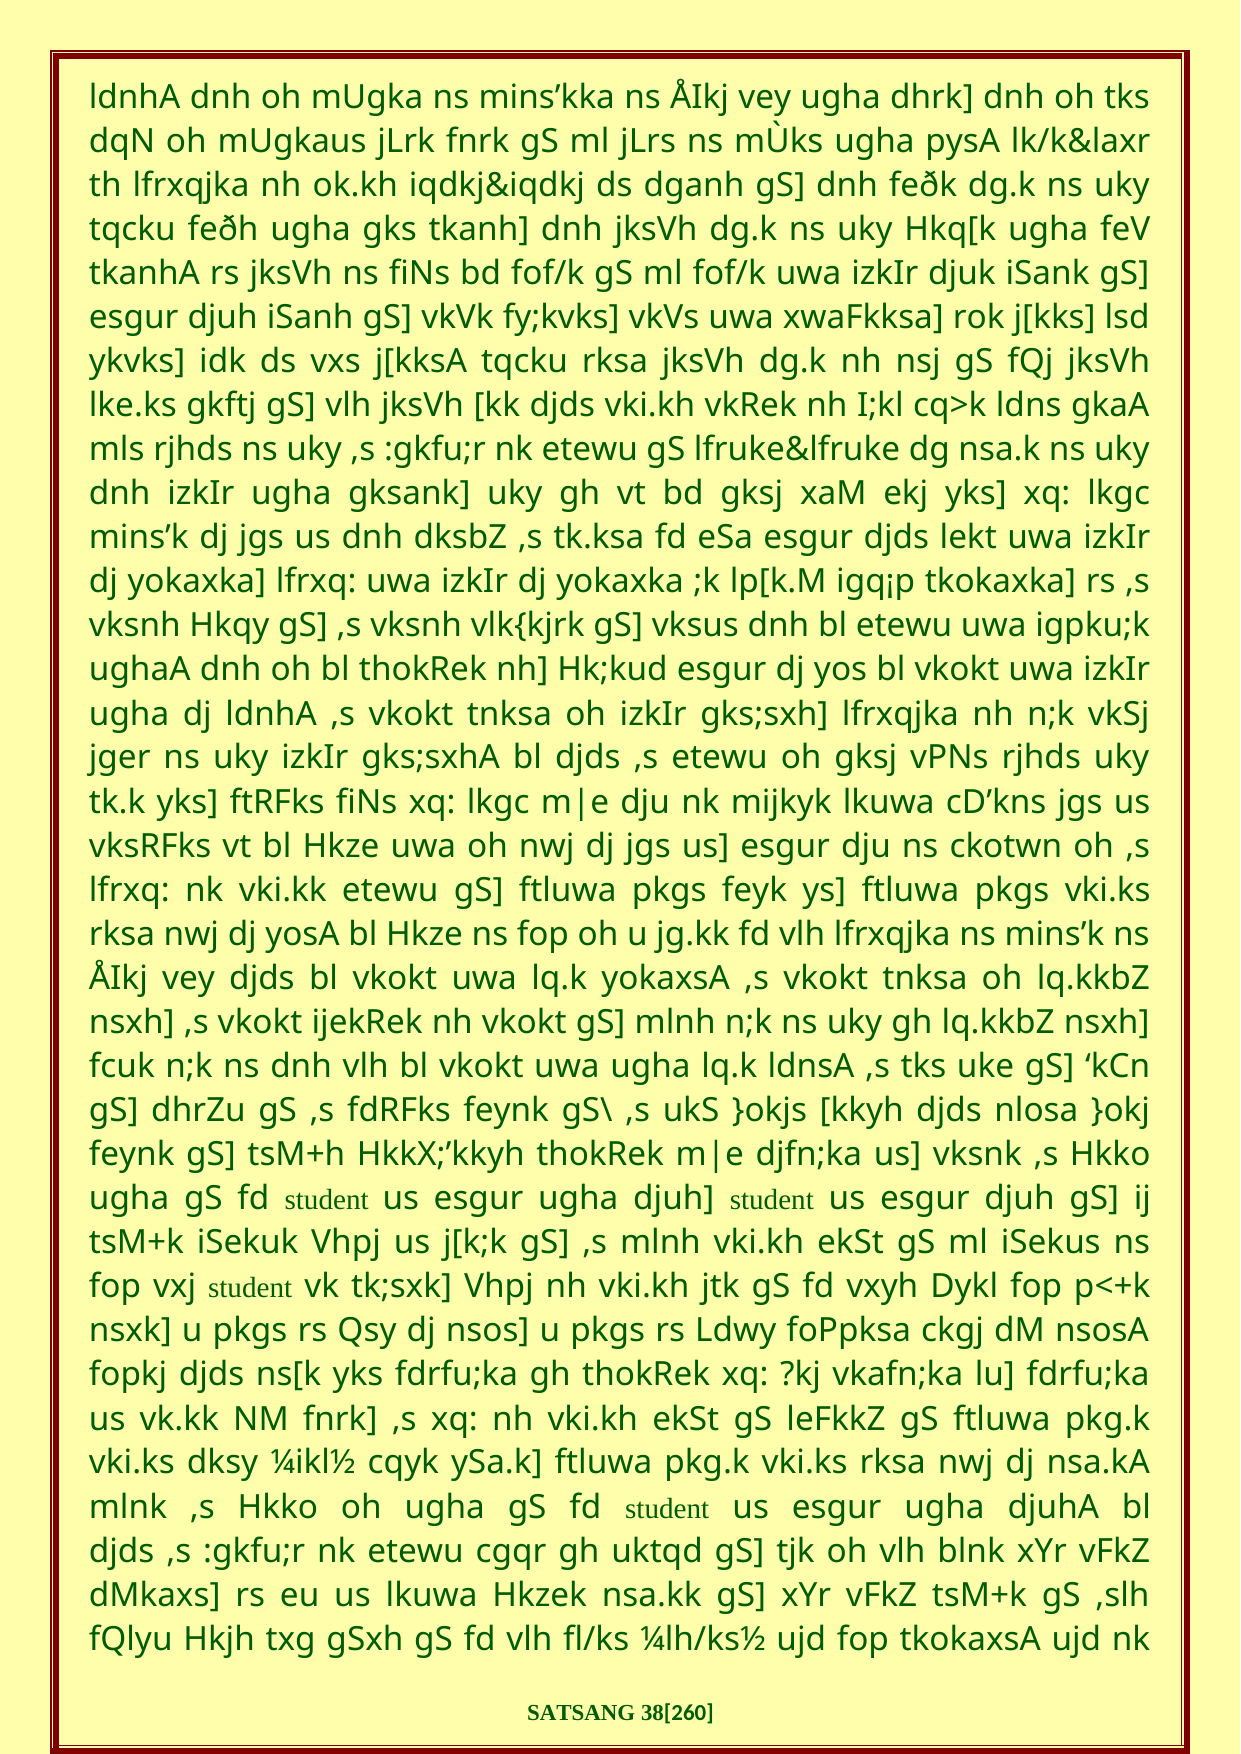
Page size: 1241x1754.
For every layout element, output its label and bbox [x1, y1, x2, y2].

text [89, 74, 1152, 1660]
